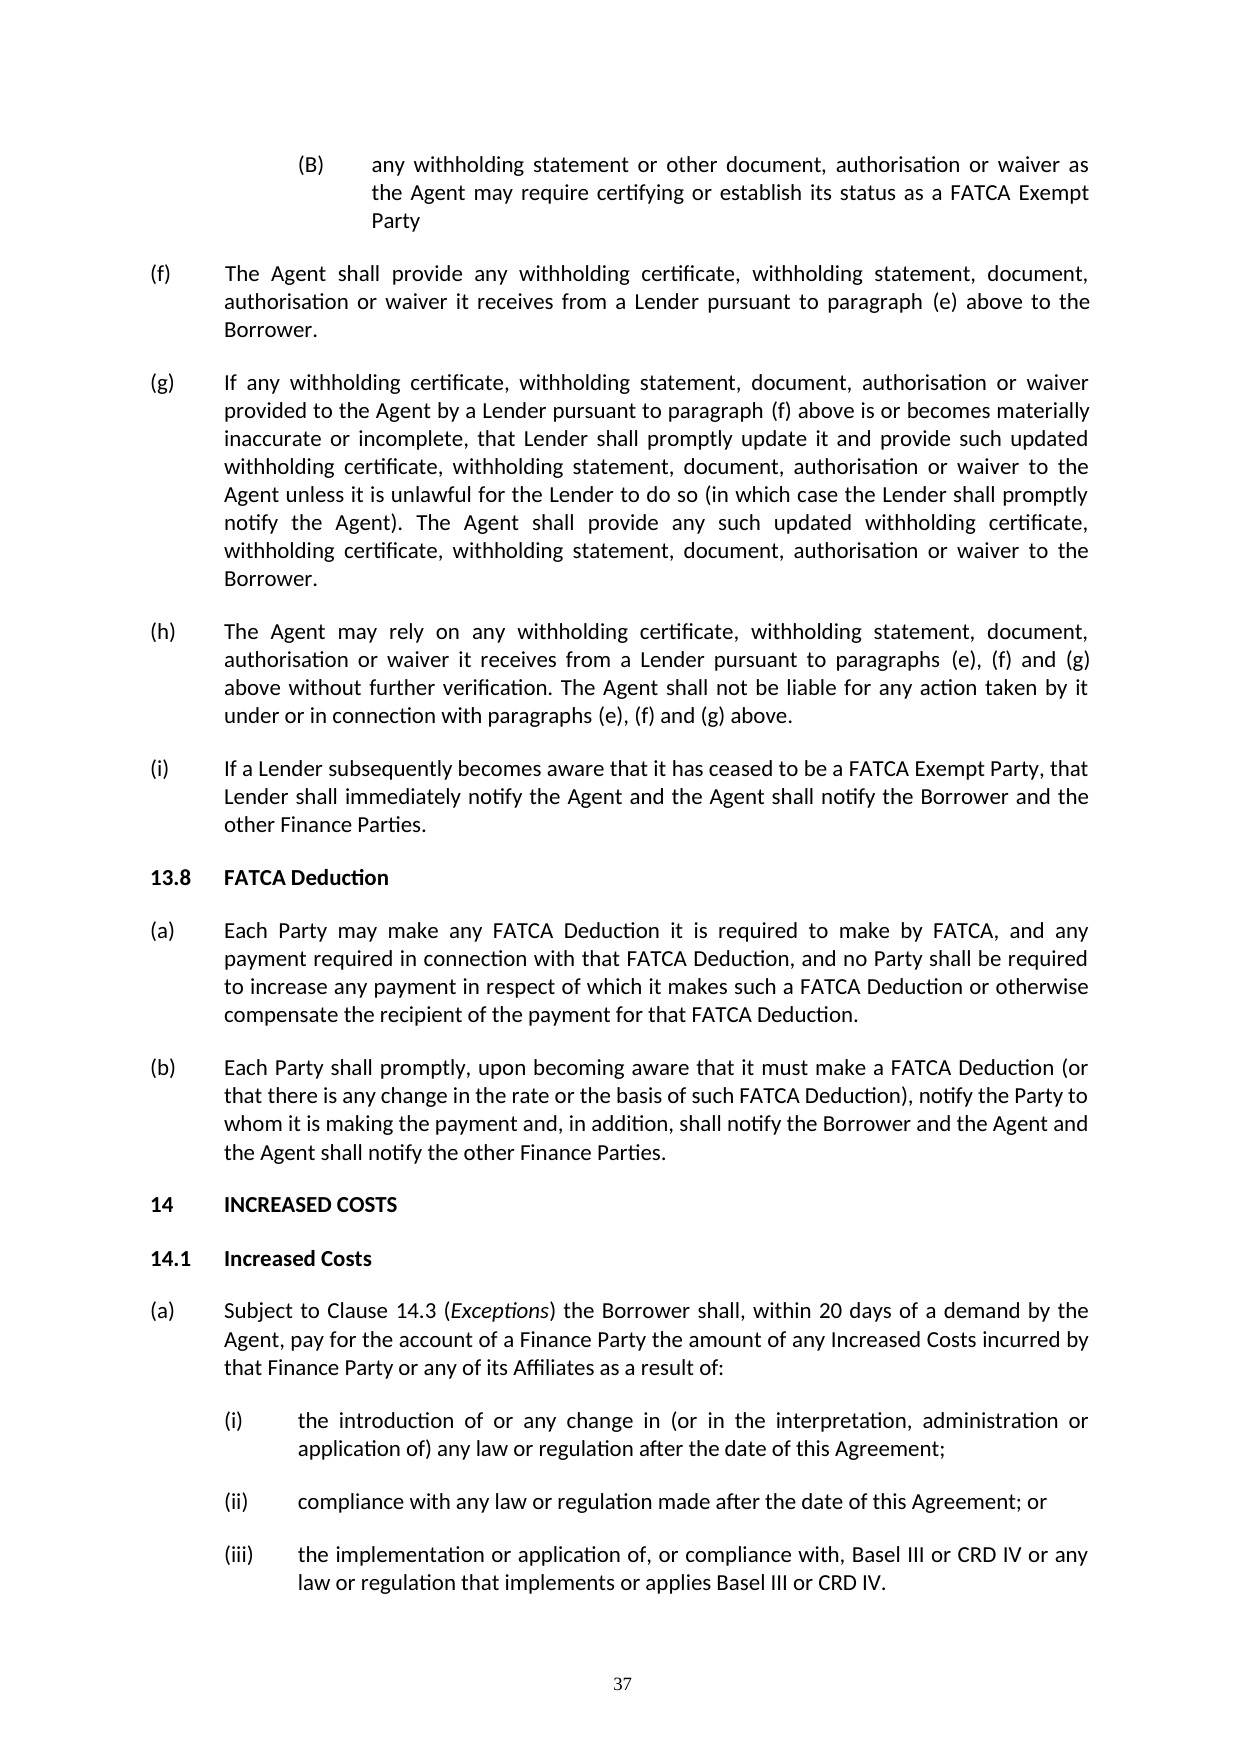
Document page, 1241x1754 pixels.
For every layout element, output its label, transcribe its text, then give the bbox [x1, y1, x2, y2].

text Each Party may make any FATCA Deduction it is required to make by FATCA, and any payment required in connection with that FATCA Deduction, and no Party shall be required to increase any payment in respect of which it makes such a FATCA Deduction or otherwise compensate the recipient of the payment for that FATCA Deduction. [150, 916, 1090, 1028]
text If a Lender subsequently becomes aware that it has ceased to be a FATCA Exempt Party, that Lender shall immediately notify the Agent and the Agent shall notify the Borrower and the other Finance Parties. [150, 754, 1090, 838]
text Subject to Clause 14.3 (Exceptions) the Borrower shall, within 20 days of a demand by the Agent, pay for the account of a Finance Party the amount of any Increased Costs incurred by that Finance Party or any of its Affiliates as a result of: [150, 1297, 1090, 1381]
text the introduction of or any change in (or in the interpretation, administration or application of) any law or regulation after the date of this Agreement; [224, 1406, 1090, 1462]
text If any withholding certificate, withholding statement, document, authorisation or waiver provided to the Agent by a Lender pursuant to paragraph (f) above is or becomes materially inaccurate or incomplete, that Lender shall promptly update it and provide such updated withholding certificate, withholding statement, document, authorisation or waiver to the Agent unless it is unlawful for the Lender to do so (in which case the Lender shall promptly notify the Agent). The Agent shall provide any such updated withholding certificate, withholding certificate, withholding statement, document, authorisation or waiver to the Borrower. [150, 368, 1090, 592]
subtitle Increased Costs [150, 1191, 1090, 1219]
subtitle Increased Costs [150, 1244, 1090, 1272]
text the implementation or application of, or compliance with, Basel III or CRD IV or any law or regulation that implements or applies Basel III or CRD IV. [224, 1540, 1090, 1596]
text any withholding statement or other document, authorisation or waiver as the Agent may require certifying or establish its status as a FATCA Exempt Party [298, 150, 1090, 234]
text Each Party shall promptly, upon becoming aware that it must make a FATCA Deduction (or that there is any change in the rate or the basis of such FATCA Deduction), notify the Party to whom it is making the payment and, in addition, shall notify the Borrower and the Agent and the Agent shall notify the other Finance Parties. [150, 1053, 1090, 1166]
text The Agent shall provide any withholding certificate, withholding statement, document, authorisation or waiver it receives from a Lender pursuant to paragraph (e) above to the Borrower. [150, 259, 1090, 343]
subtitle FATCA Deduction [150, 863, 1090, 891]
text compliance with any law or regulation made after the date of this Agreement; or [224, 1487, 1090, 1515]
text The Agent may rely on any withholding certificate, withholding statement, document, authorisation or waiver it receives from a Lender pursuant to paragraphs (e), (f) and (g) above without further verification. The Agent shall not be liable for any action taken by it under or in connection with paragraphs (e), (f) and (g) above. [150, 617, 1090, 729]
